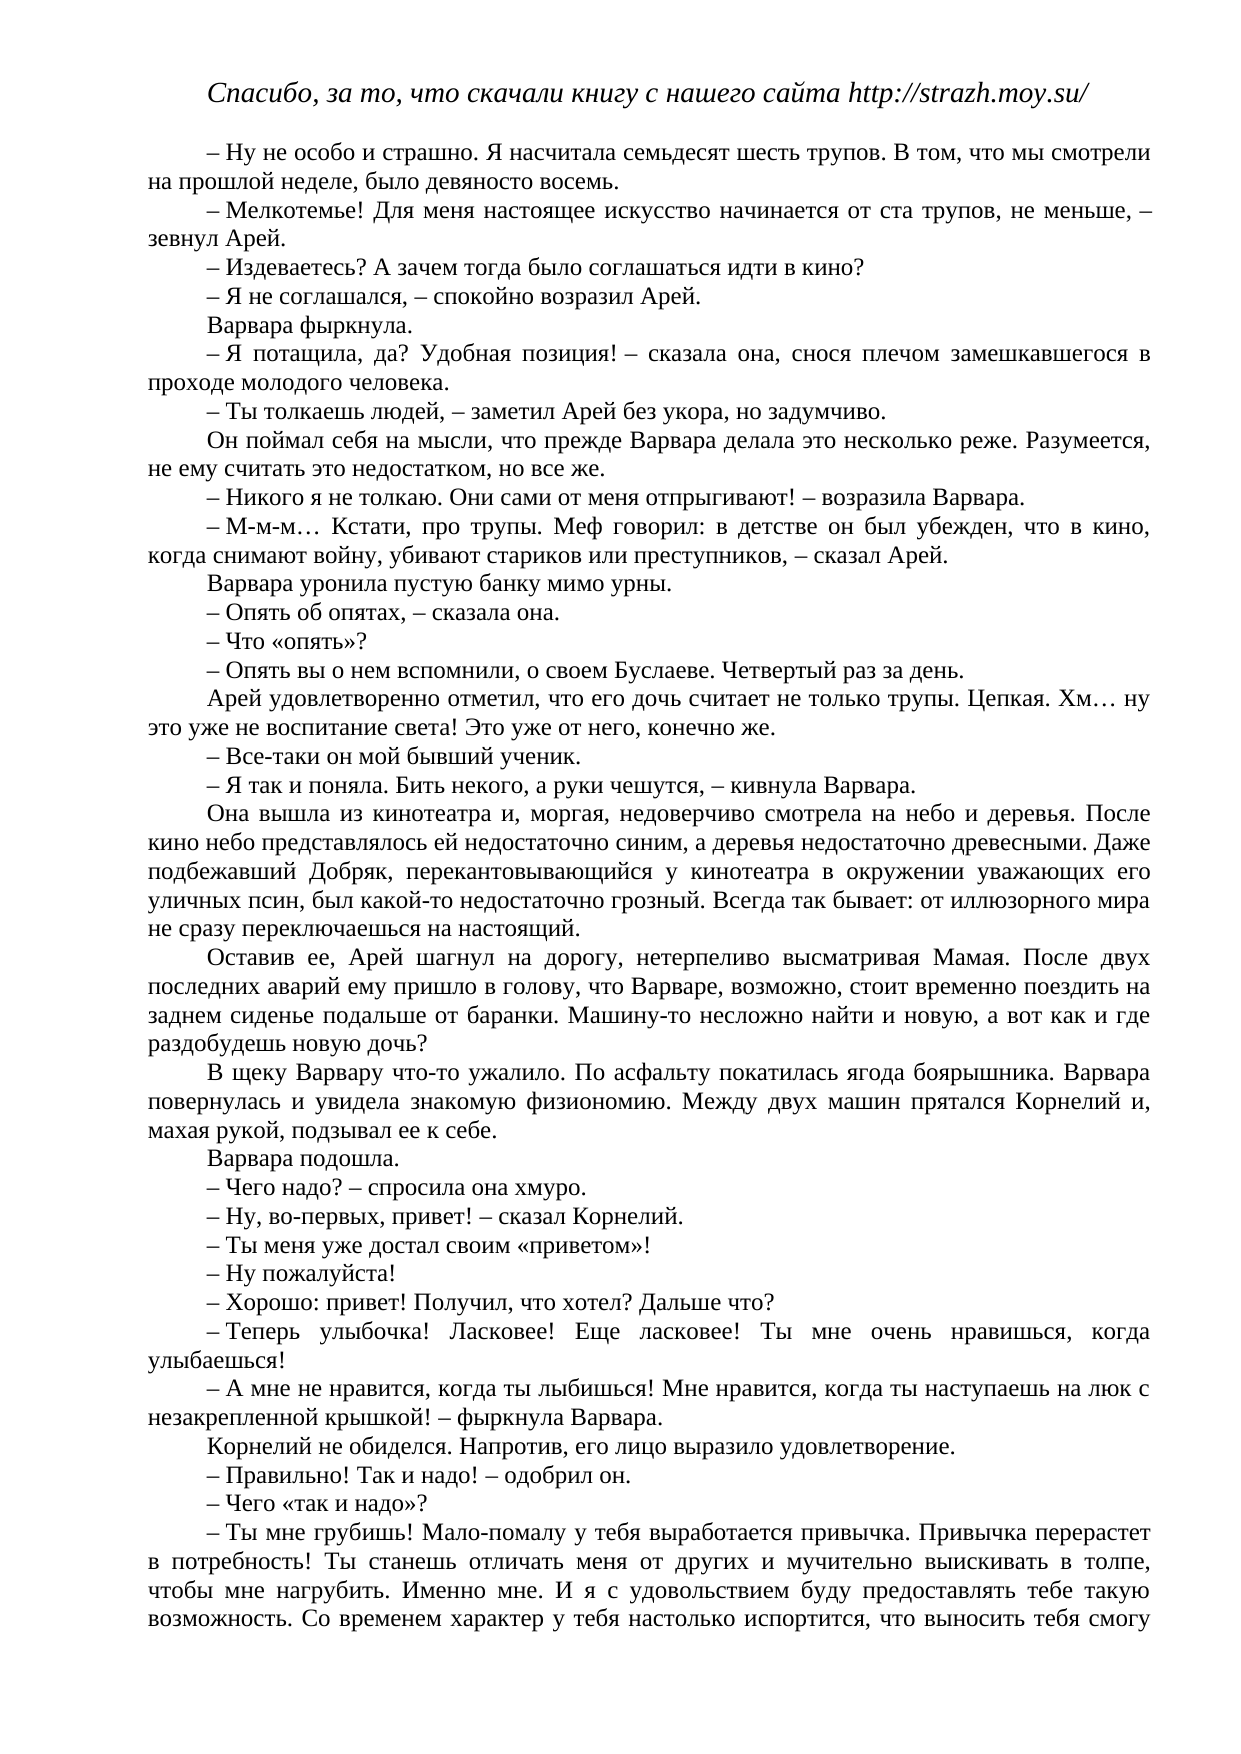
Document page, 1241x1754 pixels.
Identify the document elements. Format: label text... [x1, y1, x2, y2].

text Арей удовлетворенно отметил, что его дочь считает не только трупы. Цепкая. Хм… ну это уже не воспитание света! Это уже от него, конечно же. [148, 683, 1152, 741]
text – Опять вы о нем вспомнили, о своем Буслаеве. Четвертый раз за день. [148, 655, 1152, 683]
text – Я так и поняла. Бить некого, а руки чешутся, – кивнула Варвара. [148, 770, 1152, 798]
text – Мелкотемье! Для меня настоящее искусство начинается от ста трупов, не меньше, – зевнул Арей. [148, 195, 1152, 252]
text – Чего «так и надо»? [148, 1488, 1152, 1517]
text – Ну не особо и страшно. Я насчитала семьдесят шесть трупов. В том, что мы смотрели на прошлой неделе, было девяносто восемь. [148, 137, 1152, 195]
text – Ты меня уже достал своим «приветом»! [148, 1230, 1152, 1258]
text В щеку Варвару что-то ужалило. По асфальту покатилась ягода боярышника. Варвара повернулась и увидела знакомую физиономию. Между двух машин прятался Корнелий и, махая рукой, подзывал ее к себе. [148, 1057, 1152, 1143]
text – Все-таки он мой бывший ученик. [148, 741, 1152, 770]
text – Теперь улыбочка! Ласковее! Еще ласковее! Ты мне очень нравишься, когда улыбаешься! [148, 1316, 1152, 1373]
text Оставив ее, Арей шагнул на дорогу, нетерпеливо высматривая Мамая. После двух последних аварий ему пришло в голову, что Варваре, возможно, стоит временно поездить на заднем сиденье подальше от баранки. Машину-то несложно найти и новую, а вот как и где раздобудешь новую дочь? [148, 942, 1152, 1057]
text – Опять об опятах, – сказала она. [148, 597, 1152, 626]
text – А мне не нравится, когда ты лыбишься! Мне нравится, когда ты наступаешь на люк с незакрепленной крышкой! – фыркнула Варвара. [148, 1373, 1152, 1431]
text – Издеваетесь? А зачем тогда было соглашаться идти в кино? [148, 252, 1152, 281]
text – Что «опять»? [148, 626, 1152, 655]
text Она вышла из кинотеатра и, моргая, недоверчиво смотрела на небо и деревья. После кино небо представлялось ей недостаточно синим, а деревья недостаточно древесными. Даже подбежавший Добряк, перекантовывающийся у кинотеатра в окружении уважающих его уличных псин, был какой-то недостаточно грозный. Всегда так бывает: от иллюзорного мира не сразу переключаешься на настоящий. [148, 798, 1152, 942]
text – Хорошо: привет! Получил, что хотел? Дальше что? [148, 1287, 1152, 1316]
text Он поймал себя на мысли, что прежде Варвара делала это несколько реже. Разумеется, не ему считать это недостатком, но все же. [148, 425, 1152, 482]
text – М-м-м… Кстати, про трупы. Меф говорил: в детстве он был убежден, что в кино, когда снимают войну, убивают стариков или преступников, – сказал Арей. [148, 511, 1152, 568]
text – Чего надо? – спросила она хмуро. [148, 1172, 1152, 1201]
text – Правильно! Так и надо! – одобрил он. [148, 1460, 1152, 1488]
text – Никого я не толкаю. Они сами от меня отпрыгивают! – возразила Варвара. [148, 482, 1152, 511]
text – Ну, во-первых, привет! – сказал Корнелий. [148, 1201, 1152, 1230]
text Варвара уронила пустую банку мимо урны. [148, 568, 1152, 597]
text – Ну пожалуйста! [148, 1258, 1152, 1287]
text Корнелий не обиделся. Напротив, его лицо выразило удовлетворение. [148, 1431, 1152, 1460]
text Варвара фыркнула. [148, 310, 1152, 338]
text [148, 1517, 1152, 1632]
text Варвара подошла. [148, 1143, 1152, 1172]
text – Я не соглашался, – спокойно возразил Арей. [148, 281, 1152, 310]
text – Я потащила, да? Удобная позиция! – сказала она, снося плечом замешкавшегося в проходе молодого человека. [148, 338, 1152, 396]
text – Ты толкаешь людей, – заметил Арей без укора, но задумчиво. [148, 396, 1152, 425]
